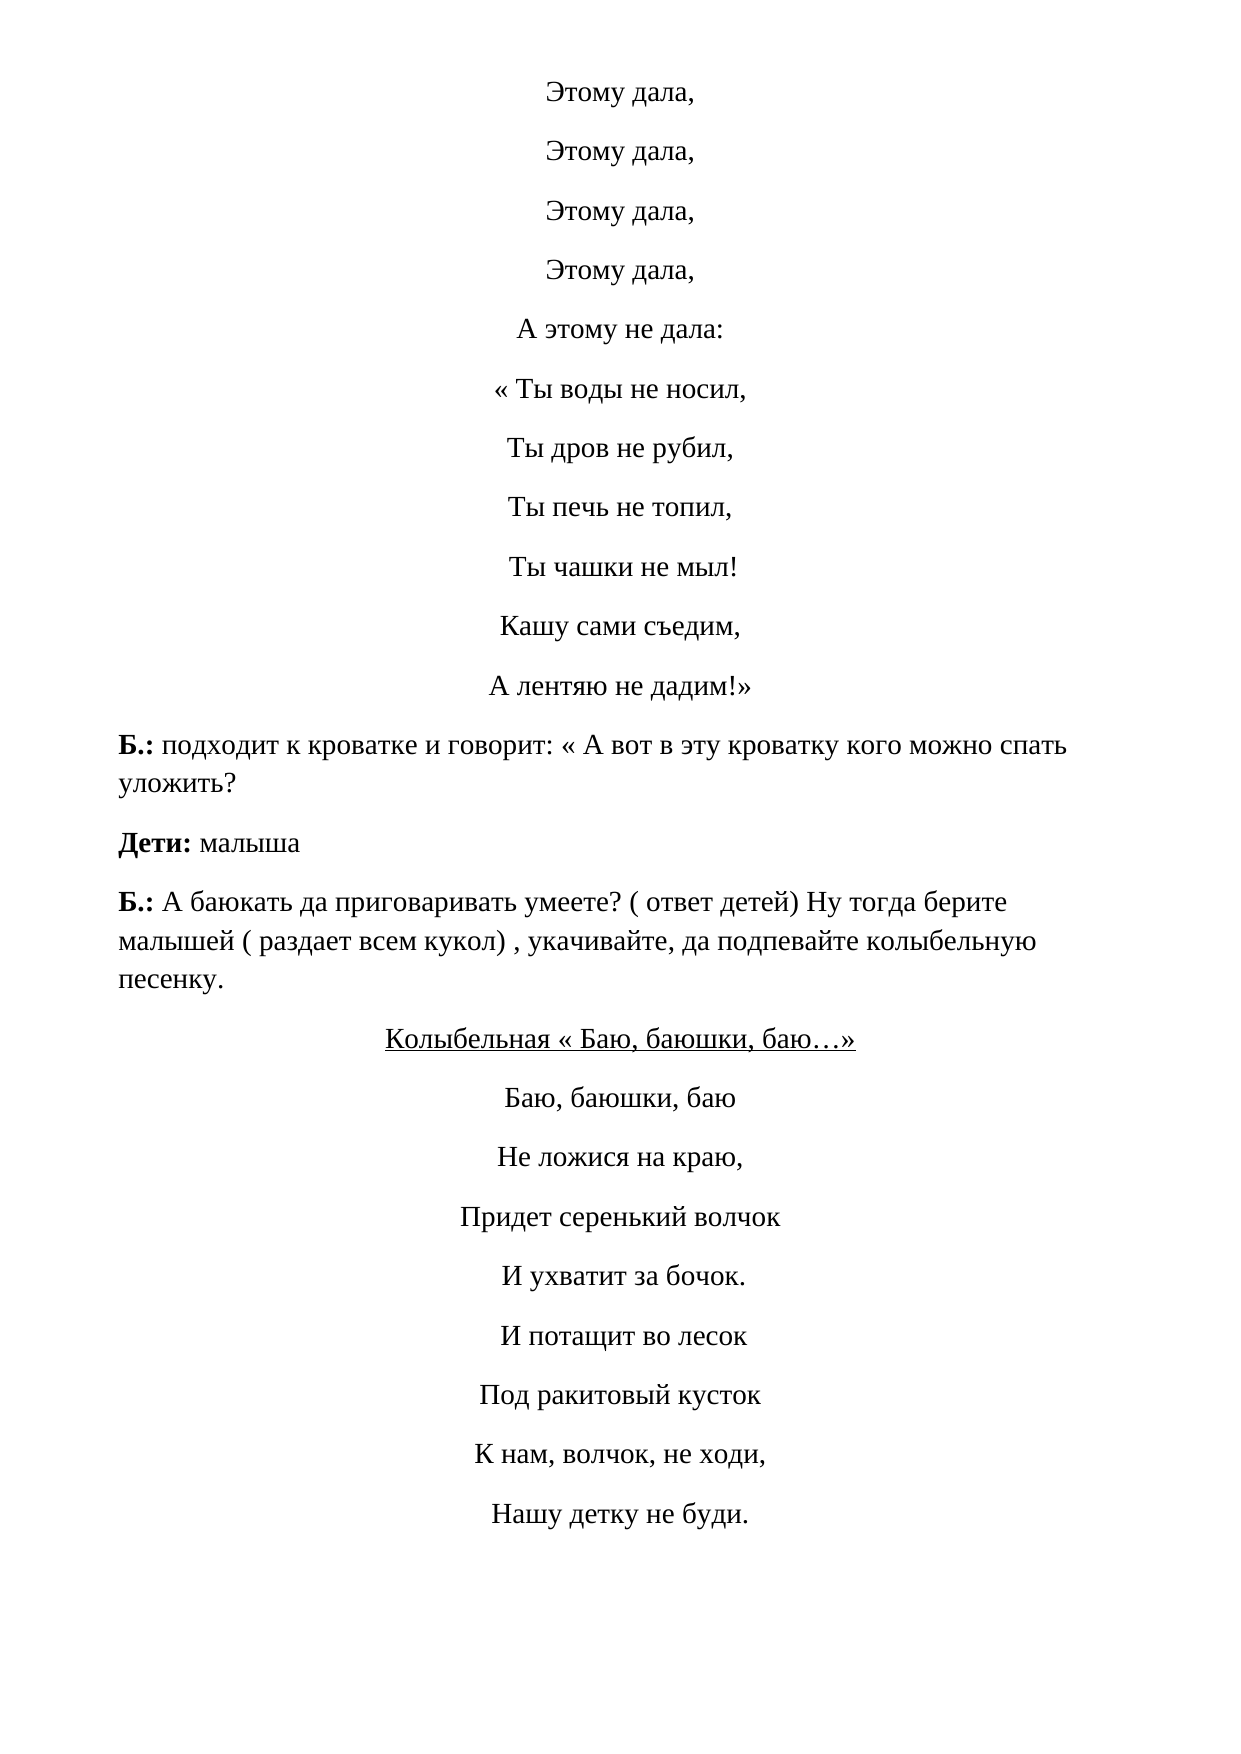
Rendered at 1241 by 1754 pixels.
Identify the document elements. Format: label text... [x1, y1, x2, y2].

text И ухватит за бочок. [118, 1258, 1122, 1292]
text Не ложися на краю, [118, 1139, 1122, 1173]
text А лентяю не дадим!» [118, 668, 1122, 701]
text Нашу детку не буди. [118, 1496, 1122, 1529]
text Придет серенький волчок [118, 1199, 1122, 1232]
text Дети: малыша [118, 825, 1122, 858]
text Этому дала, [118, 74, 1122, 107]
text Этому дала, [118, 193, 1122, 226]
text И потащит во лесок [118, 1318, 1122, 1351]
text Б.: А баюкать да приговаривать умеете? ( ответ детей) Ну тогда берите малышей ( раздает всем кукол) , укачивайте, да подпевайте колыбельную песенку. [118, 884, 1122, 995]
text Кашу сами съедим, [118, 608, 1122, 642]
text К нам, волчок, не ходи, [118, 1436, 1122, 1470]
text Баю, баюшки, баю [118, 1080, 1122, 1114]
text Ты чашки не мыл! [118, 549, 1122, 582]
text Ты дров не рубил, [118, 430, 1122, 464]
text « Ты воды не носил, [118, 371, 1122, 404]
text Б.: подходит к кроватке и говорит: « А вот в эту кроватку кого можно спать уложить? [118, 727, 1122, 799]
text А этому не дала: [118, 311, 1122, 345]
text Колыбельная « Баю, баюшки, баю…» [118, 1021, 1122, 1054]
text Ты печь не топил, [118, 489, 1122, 523]
text Этому дала, [118, 133, 1122, 167]
text Под ракитовый кусток [118, 1377, 1122, 1411]
text Этому дала, [118, 252, 1122, 286]
